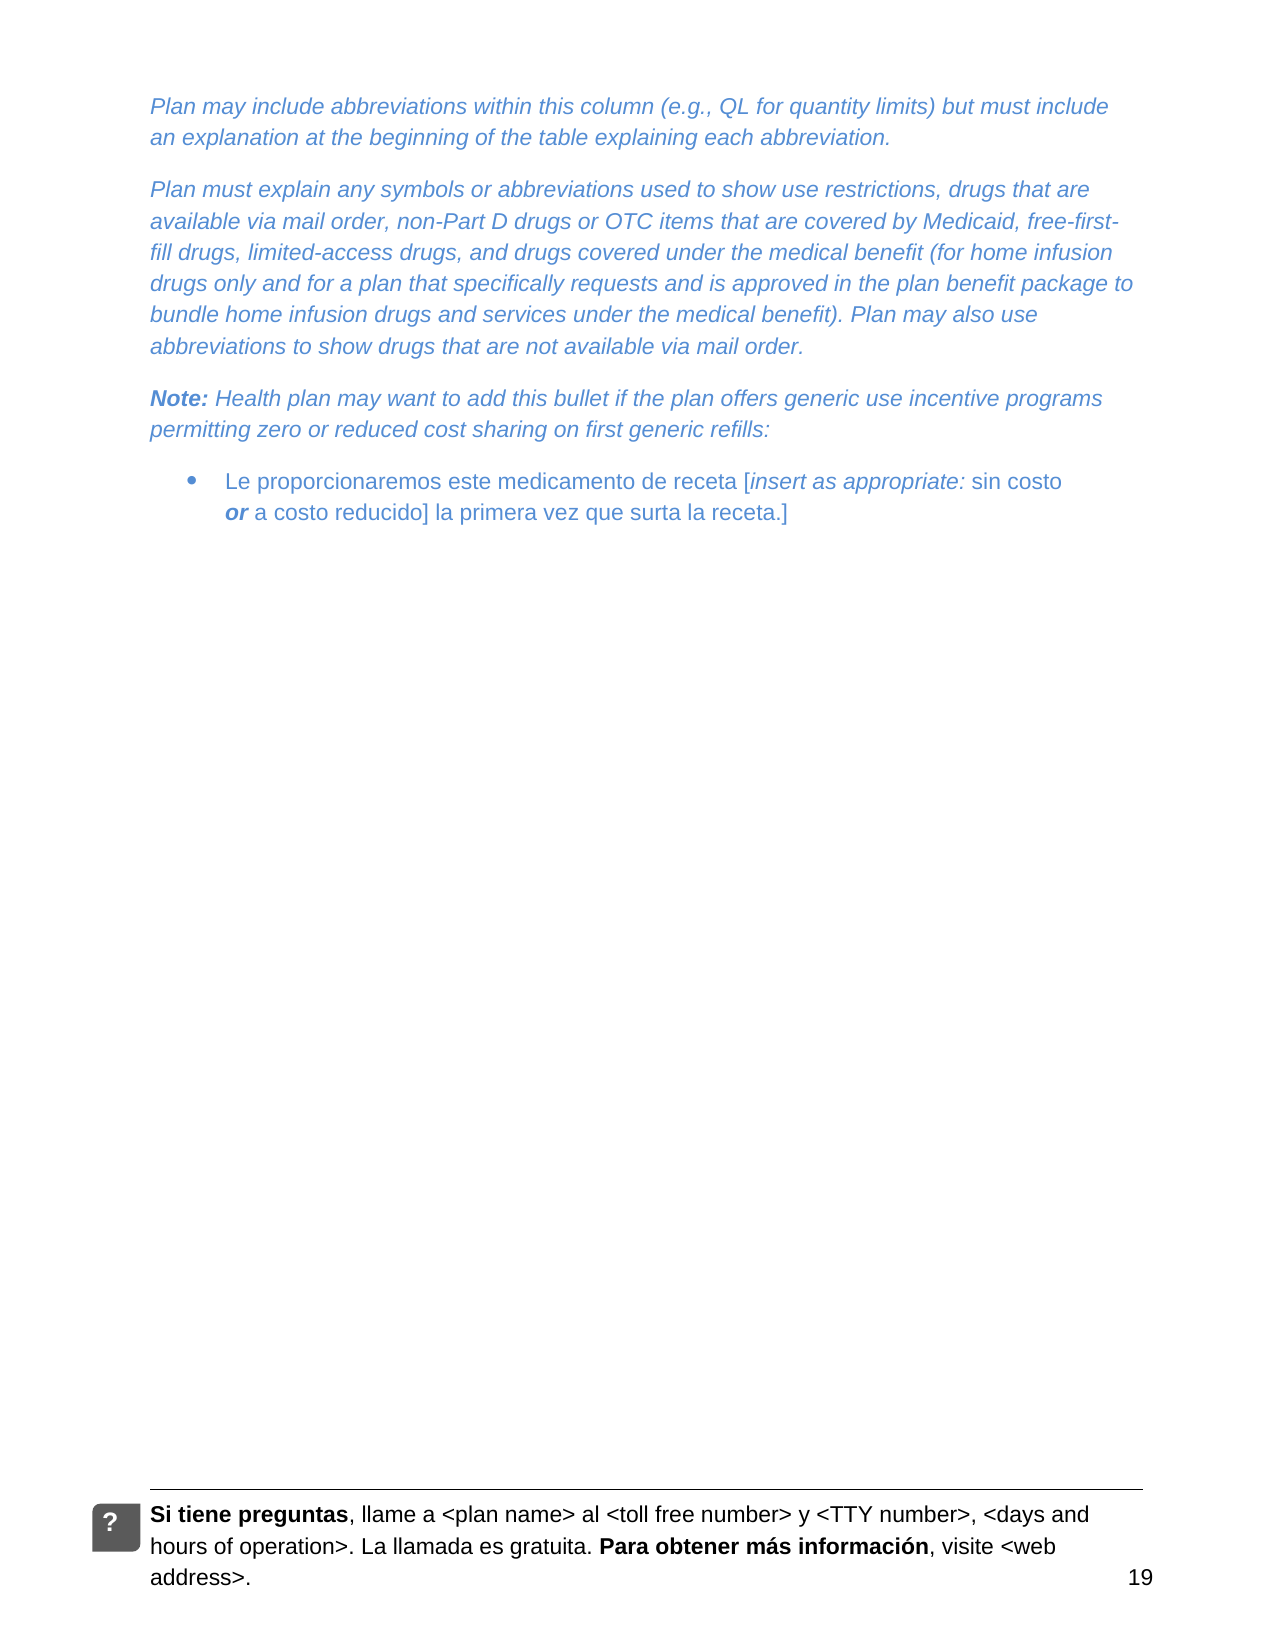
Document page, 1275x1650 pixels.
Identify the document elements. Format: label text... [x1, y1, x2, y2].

list Le proporcionaremos este medicamento de receta [insert as appropriate: sin costo or a costo reducido] la primera vez que surta la receta.] [187, 464, 1068, 527]
text Plan may include abbreviations within this column (e.g., QL for quantity limits) but must include an explanation at the beginning of the table explaining each abbreviation. [150, 89, 1143, 152]
text Note: Health plan may want to add this bullet if the plan offers generic use incentive programs permitting zero or reduced cost sharing on first generic refills: [150, 381, 1143, 444]
text Plan must explain any symbols or abbreviations used to show use restrictions, drugs that are available via mail order, non-Part D drugs or OTC items that are covered by Medicaid, free-first-fill drugs, limited-access drugs, and drugs covered under the medical benefit (for home infusion drugs only and for a plan that specifically requests and is approved in the plan benefit package to bundle home infusion drugs and services under the medical benefit). Plan may also use abbreviations to show drugs that are not available via mail order. [150, 173, 1143, 360]
